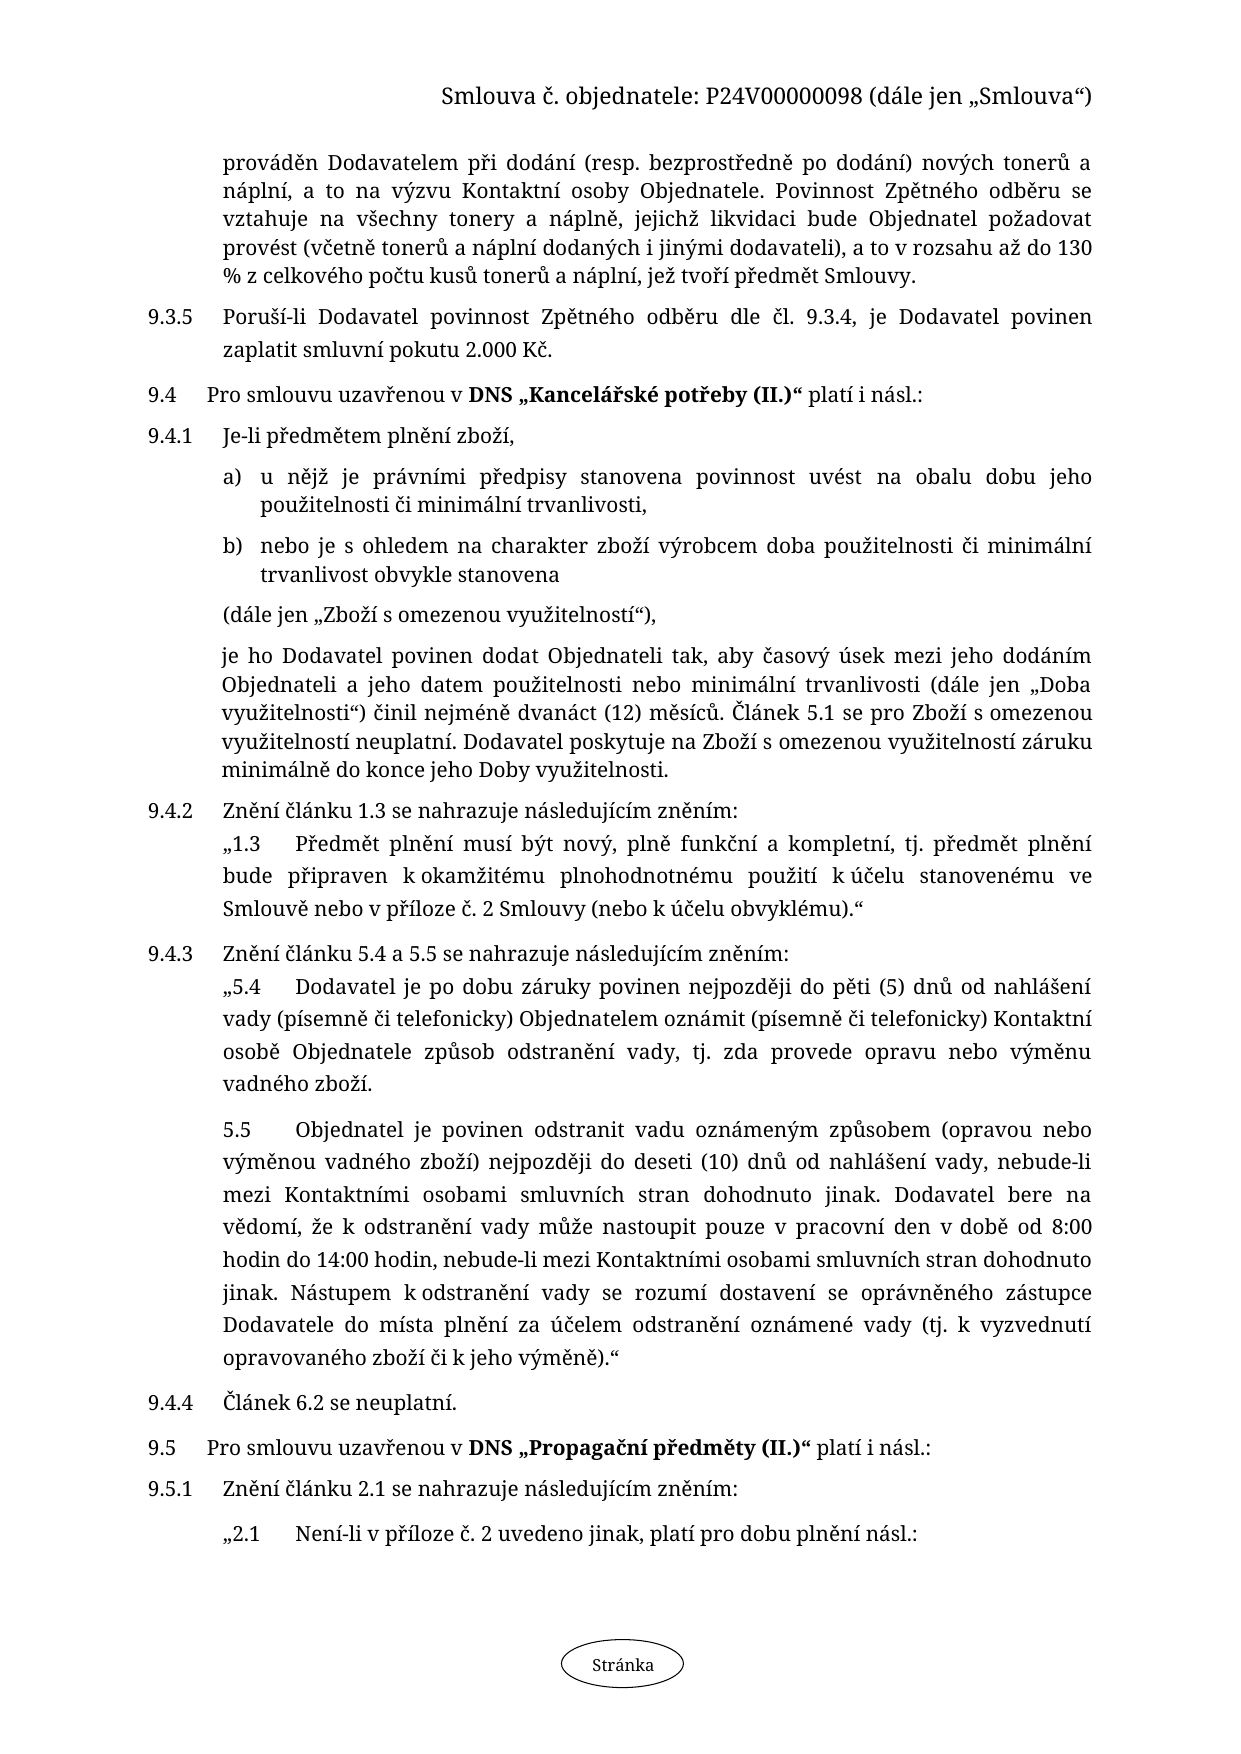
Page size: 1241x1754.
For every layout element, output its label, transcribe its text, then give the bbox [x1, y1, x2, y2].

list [148, 148, 1093, 290]
list Znění článku 5.4 a 5.5 se nahrazuje následujícím zněním: [148, 939, 1093, 968]
list Znění článku 1.3 se nahrazuje následujícím zněním: [148, 796, 1093, 825]
list „5.4 Dodavatel je po dobu záruky povinen nejpozději do pěti (5) dnů od nahlášení vady (písemně či telefonicky) Objednatelem oznámit (písemně či telefonicky) Kontaktní osobě Objednatele způsob odstranění vady, tj. zda provede opravu nebo výměnu vadného zboží. [223, 972, 1093, 1098]
list „1.3 Předmět plnění musí být nový, plně funkční a kompletní, tj. předmět plnění bude připraven k okamžitému plnohodnotnému použití k účelu stanovenému ve Smlouvě nebo v příloze č. 2 Smlouvy (nebo k účelu obvyklému).“ [223, 829, 1093, 922]
list Článek 6.2 se neuplatní. [148, 1388, 1093, 1416]
list Znění článku 2.1 se nahrazuje následujícím zněním: [148, 1474, 1093, 1502]
list u nějž je právními předpisy stanovena povinnost uvést na obalu dobu jeho použitelnosti či minimální trvanlivosti, [223, 462, 1093, 519]
list Poruší-li Dodavatel povinnost Zpětného odběru dle čl. 9.3.4, je Dodavatel povinen zaplatit smluvní pokutu 2.000 Kč. [148, 302, 1093, 363]
list Je-li předmětem plnění zboží, [148, 421, 1093, 449]
list Pro smlouvu uzavřenou v DNS „Propagační předměty (II.)“ platí i násl.: [148, 1433, 1093, 1462]
list „2.1 Není-li v příloze č. 2 uvedeno jinak, platí pro dobu plnění násl.: [223, 1519, 1093, 1548]
list Pro smlouvu uzavřenou v DNS „Kancelářské potřeby (II.)“ platí i násl.: [148, 380, 1093, 408]
text (dále jen „Zboží s omezenou využitelností“), [223, 601, 1093, 629]
list 5.5 Objednatel je povinen odstranit vadu oznámeným způsobem (opravou nebo výměnou vadného zboží) nejpozději do deseti (10) dnů od nahlášení vady, nebude-li mezi Kontaktními osobami smluvních stran dohodnuto jinak. Dodavatel bere na vědomí, že k odstranění vady může nastoupit pouze v pracovní den v době od 8:00 hodin do 14:00 hodin, nebude-li mezi Kontaktními osobami smluvních stran dohodnuto jinak. Nástupem k odstranění vady se rozumí dostavení se oprávněného zástupce Dodavatele do místa plnění za účelem odstranění oznámené vady (tj. k vyzvednutí opravovaného zboží či k jeho výměně).“ [223, 1115, 1093, 1371]
list nebo je s ohledem na charakter zboží výrobcem doba použitelnosti či minimální trvanlivost obvykle stanovena [223, 531, 1093, 588]
text je ho Dodavatel povinen dodat Objednateli tak, aby časový úsek mezi jeho dodáním Objednateli a jeho datem použitelnosti nebo minimální trvanlivosti (dále jen „Doba využitelnosti“) činil nejméně dvanáct (12) měsíců. Článek 5.1 se pro Zboží s omezenou využitelností neuplatní. Dodavatel poskytuje na Zboží s omezenou využitelností záruku minimálně do konce jeho Doby využitelnosti. [221, 642, 1093, 784]
